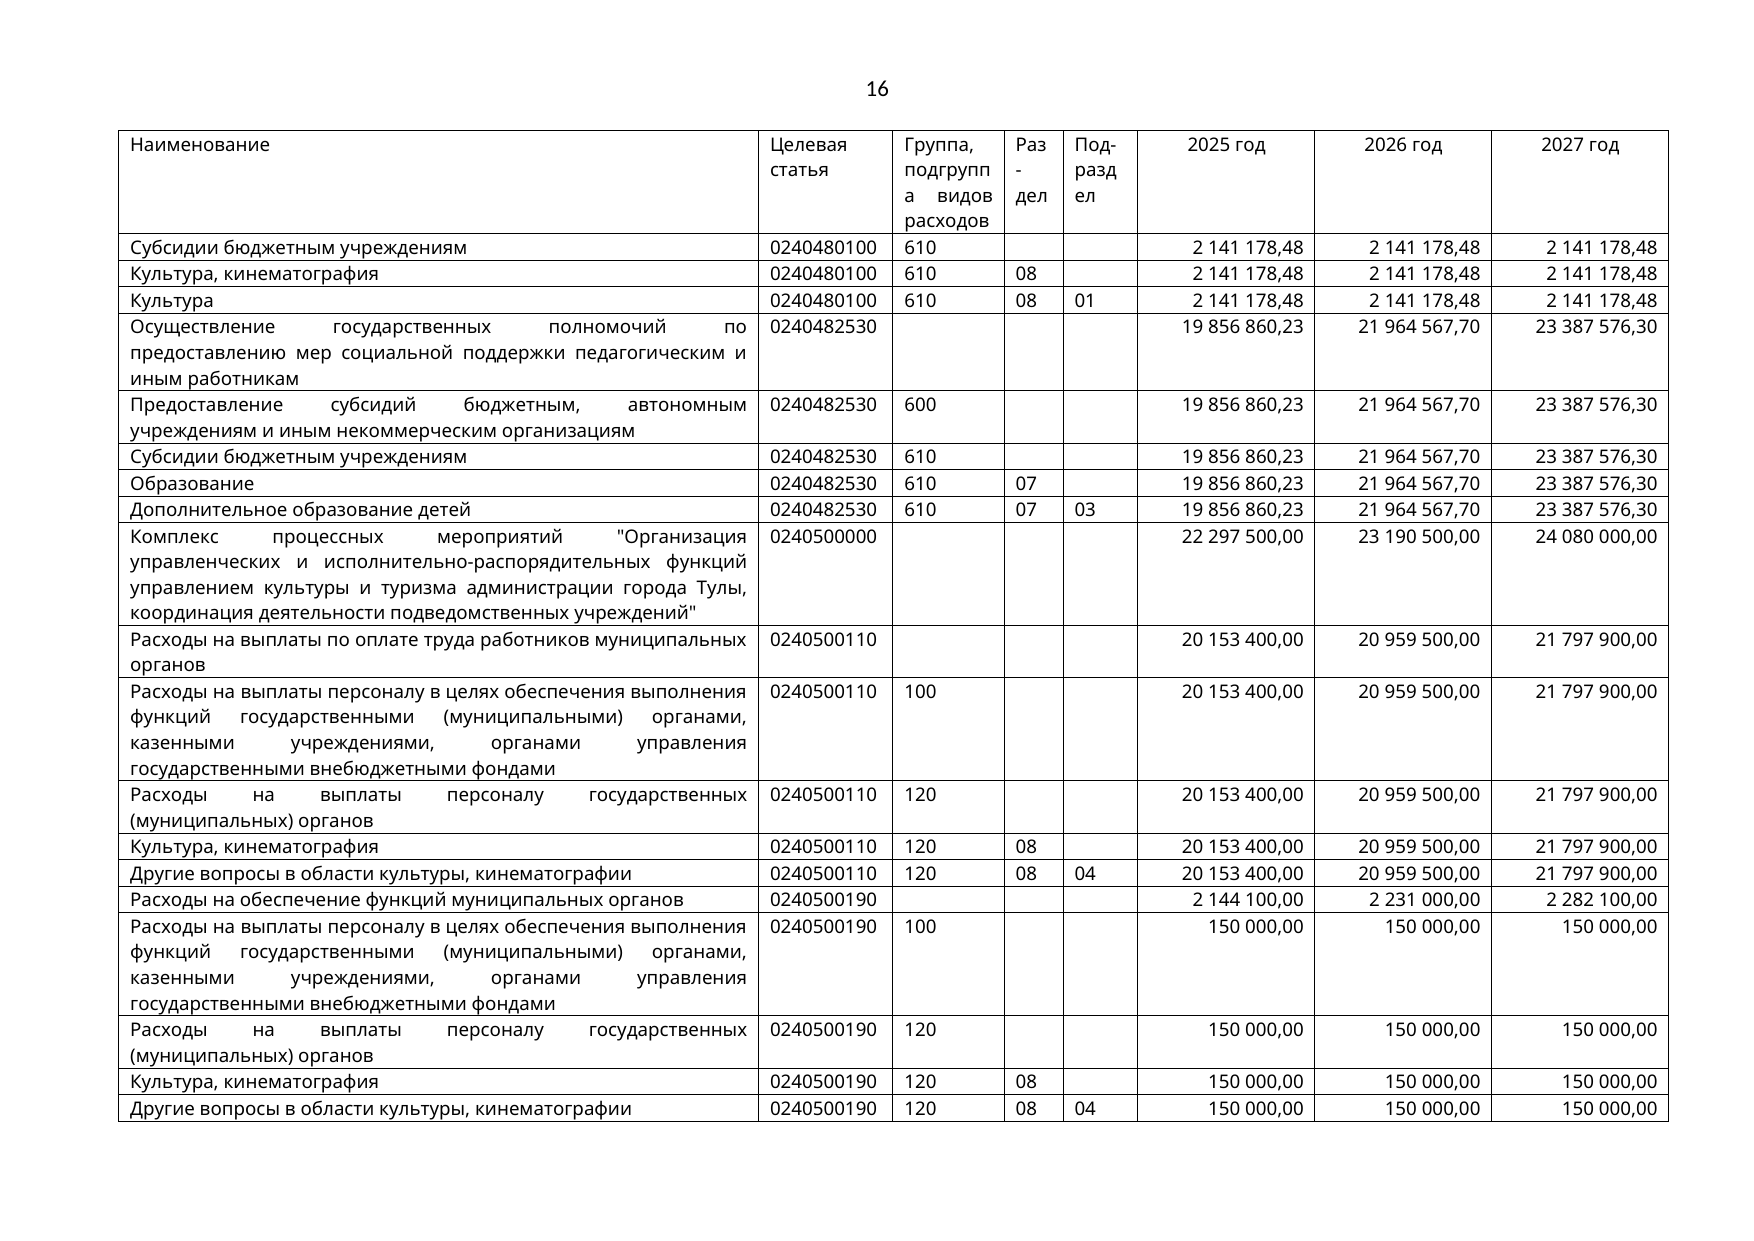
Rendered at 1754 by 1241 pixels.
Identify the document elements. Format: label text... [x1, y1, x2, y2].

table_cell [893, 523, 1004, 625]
table_header 2027 год [1492, 131, 1668, 233]
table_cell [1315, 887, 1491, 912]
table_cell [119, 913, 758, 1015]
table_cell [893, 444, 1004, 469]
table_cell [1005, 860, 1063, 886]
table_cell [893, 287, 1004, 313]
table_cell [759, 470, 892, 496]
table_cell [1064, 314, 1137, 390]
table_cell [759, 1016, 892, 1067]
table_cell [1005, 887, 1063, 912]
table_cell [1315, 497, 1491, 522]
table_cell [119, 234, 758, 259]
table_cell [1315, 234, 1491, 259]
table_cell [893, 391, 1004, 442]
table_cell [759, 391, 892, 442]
table_header Наименование [119, 131, 758, 233]
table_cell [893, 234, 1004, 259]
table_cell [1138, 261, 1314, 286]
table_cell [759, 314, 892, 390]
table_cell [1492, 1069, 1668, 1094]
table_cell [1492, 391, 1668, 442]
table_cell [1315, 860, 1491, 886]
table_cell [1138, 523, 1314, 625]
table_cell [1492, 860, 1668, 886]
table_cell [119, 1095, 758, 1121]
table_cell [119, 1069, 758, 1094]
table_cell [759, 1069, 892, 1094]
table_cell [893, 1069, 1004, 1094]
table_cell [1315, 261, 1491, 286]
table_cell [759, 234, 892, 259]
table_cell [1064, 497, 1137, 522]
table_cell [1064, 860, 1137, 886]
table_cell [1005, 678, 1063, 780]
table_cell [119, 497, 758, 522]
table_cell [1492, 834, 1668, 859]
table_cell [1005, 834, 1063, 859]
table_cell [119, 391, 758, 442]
table_header Группа, подгруппа видов расходов [893, 131, 1004, 233]
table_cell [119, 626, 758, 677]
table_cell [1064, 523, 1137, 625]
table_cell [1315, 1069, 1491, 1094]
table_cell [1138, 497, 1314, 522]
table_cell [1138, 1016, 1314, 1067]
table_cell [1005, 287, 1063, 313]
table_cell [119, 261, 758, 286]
table_header Целевая статья [759, 131, 892, 233]
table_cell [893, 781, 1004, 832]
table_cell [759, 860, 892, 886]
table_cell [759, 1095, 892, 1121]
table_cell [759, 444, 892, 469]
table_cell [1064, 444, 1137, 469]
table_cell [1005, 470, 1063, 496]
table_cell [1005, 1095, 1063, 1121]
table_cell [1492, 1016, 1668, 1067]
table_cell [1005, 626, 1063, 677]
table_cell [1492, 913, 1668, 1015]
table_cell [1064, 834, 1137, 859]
table_header 2025 год [1138, 131, 1314, 233]
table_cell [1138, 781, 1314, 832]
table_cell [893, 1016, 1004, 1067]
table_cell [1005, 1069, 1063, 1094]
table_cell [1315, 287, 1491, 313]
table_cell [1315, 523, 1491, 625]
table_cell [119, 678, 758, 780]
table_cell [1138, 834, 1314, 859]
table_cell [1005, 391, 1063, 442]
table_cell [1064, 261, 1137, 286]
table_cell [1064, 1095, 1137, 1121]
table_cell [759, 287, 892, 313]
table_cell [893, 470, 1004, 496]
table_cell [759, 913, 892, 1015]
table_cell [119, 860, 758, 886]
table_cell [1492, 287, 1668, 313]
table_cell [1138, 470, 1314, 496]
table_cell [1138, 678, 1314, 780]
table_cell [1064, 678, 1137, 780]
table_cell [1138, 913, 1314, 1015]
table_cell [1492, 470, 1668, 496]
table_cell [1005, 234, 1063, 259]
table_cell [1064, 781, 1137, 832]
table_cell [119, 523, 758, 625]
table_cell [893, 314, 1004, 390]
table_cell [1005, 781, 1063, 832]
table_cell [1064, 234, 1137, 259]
table_header Раз-дел [1005, 131, 1063, 233]
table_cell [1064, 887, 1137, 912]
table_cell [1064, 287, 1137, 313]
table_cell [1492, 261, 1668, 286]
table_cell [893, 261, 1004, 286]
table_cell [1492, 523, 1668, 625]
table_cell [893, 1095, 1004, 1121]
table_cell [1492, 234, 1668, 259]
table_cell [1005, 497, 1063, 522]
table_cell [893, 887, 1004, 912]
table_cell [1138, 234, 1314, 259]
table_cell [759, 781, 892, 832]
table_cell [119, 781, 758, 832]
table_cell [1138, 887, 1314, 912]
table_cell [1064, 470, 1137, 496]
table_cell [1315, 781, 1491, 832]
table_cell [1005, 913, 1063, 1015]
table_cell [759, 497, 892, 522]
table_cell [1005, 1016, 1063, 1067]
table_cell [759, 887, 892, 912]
table_header Под-раздел [1064, 131, 1137, 233]
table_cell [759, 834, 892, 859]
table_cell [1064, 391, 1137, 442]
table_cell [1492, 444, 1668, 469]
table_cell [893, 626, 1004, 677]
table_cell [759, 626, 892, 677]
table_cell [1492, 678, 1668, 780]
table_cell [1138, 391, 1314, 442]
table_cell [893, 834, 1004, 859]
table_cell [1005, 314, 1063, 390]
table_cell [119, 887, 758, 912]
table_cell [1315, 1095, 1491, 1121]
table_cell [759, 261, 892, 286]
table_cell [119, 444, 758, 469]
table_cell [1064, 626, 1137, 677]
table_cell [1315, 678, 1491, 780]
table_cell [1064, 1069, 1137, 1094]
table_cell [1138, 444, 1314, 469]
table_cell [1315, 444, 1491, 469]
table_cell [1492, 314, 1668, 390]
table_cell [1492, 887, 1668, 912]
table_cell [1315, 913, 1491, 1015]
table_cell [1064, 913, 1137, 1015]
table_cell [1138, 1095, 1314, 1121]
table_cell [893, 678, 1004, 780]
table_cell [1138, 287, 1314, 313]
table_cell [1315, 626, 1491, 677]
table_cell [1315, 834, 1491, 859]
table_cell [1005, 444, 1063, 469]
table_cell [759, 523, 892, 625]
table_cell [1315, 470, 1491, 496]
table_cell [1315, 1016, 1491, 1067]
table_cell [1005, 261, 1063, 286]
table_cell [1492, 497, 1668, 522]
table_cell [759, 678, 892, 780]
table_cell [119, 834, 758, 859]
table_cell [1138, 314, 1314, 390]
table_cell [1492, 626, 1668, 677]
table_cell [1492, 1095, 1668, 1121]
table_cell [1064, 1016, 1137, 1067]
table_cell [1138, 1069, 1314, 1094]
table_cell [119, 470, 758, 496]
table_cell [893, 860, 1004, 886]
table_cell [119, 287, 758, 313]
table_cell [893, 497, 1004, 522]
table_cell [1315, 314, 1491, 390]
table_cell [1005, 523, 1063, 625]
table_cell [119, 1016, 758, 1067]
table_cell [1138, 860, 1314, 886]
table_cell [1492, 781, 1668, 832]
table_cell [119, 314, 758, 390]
table_header 2026 год [1315, 131, 1491, 233]
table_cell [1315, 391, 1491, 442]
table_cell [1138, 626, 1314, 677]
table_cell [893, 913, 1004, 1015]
